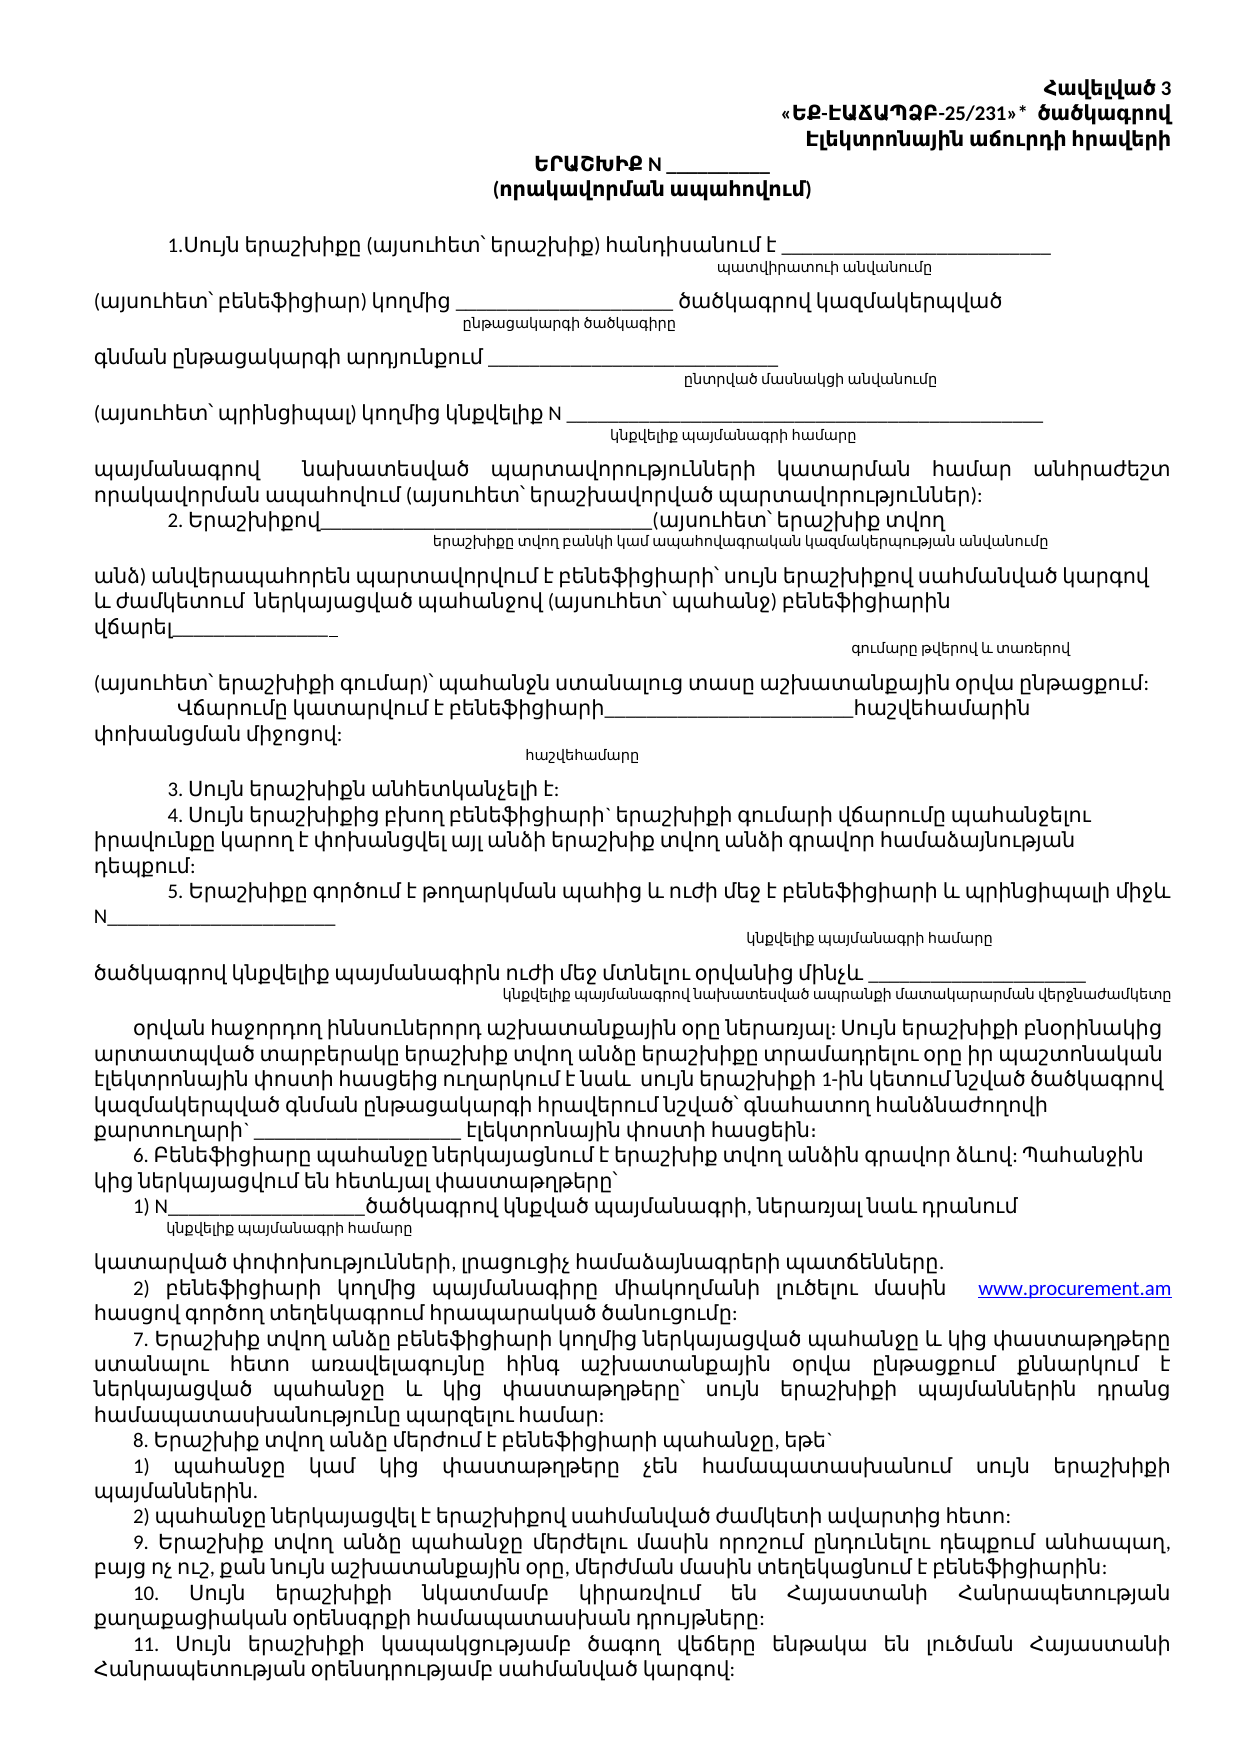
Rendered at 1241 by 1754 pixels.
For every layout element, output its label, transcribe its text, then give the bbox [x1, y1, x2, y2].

text պատվիրատուի անվանումը [610, 258, 1171, 288]
text 2. Երաշխիքով________________________________(այսուհետ՝ երաշխիք տվող [94, 507, 1171, 533]
text Վճարումը կատարվում է բենեֆիցիարի________________________հաշվեհամարին փոխանցման միջոցով: [94, 695, 1171, 746]
text (այսուհետ՝ երաշխիքի գումար)՝ պահանջն ստանալուց տասը աշխատանքային օրվա ընթացքում: [94, 670, 1171, 695]
text օրվան հաջորդող իննսուներորդ աշխատանքային օրը ներառյալ: Սույն երաշխիքի բնօրինակից արտատպված տարբերակը երաշխիք տվող անձը երաշխիքը տրամադրելու օրը իր պաշտոնական էլեկտրոնային փոստի հասցեից ուղարկում է նաև սույն երաշխիքի 1-ին կետում նշված ծածկագրով կազմակերպված գնման ընթացակարգի հրավերում նշված՝ գնահատող հանձնաժողովի քարտուղարի` ____________________ էլեկտրոնային փոստի հասցեին։ [94, 1016, 1171, 1143]
text կնքվելիք պայմանագրով նախատեսված ապրանքի մատակարարման վերջնաժամկետը [94, 985, 1171, 1016]
text 2) բենեֆիցիարի կողմից պայմանագիրը միակողմանի լուծելու մասին www.procurement.am հասցով գործող տեղեկագրում հրապարակած ծանուցումը: [94, 1275, 1171, 1326]
text գումարը թվերով և տառերով [757, 639, 1171, 670]
text կատարված փոփոխությունների, լրացուցիչ համաձայնագրերի պատճենները. [94, 1249, 1171, 1275]
text 4. Սույն երաշխիքից բխող բենեֆիցիարի` երաշխիքի գումարի վճարումը պահանջելու իրավունքը կարող է փոխանցվել այլ անձի երաշխիք տվող անձի գրավոր համաձայնության դեպքում: [94, 802, 1171, 878]
text 10. Սույն երաշխիքի նկատմամբ կիրառվում են Հայաստանի Հանրապետության քաղաքացիական օրենսգրքի համապատասխան դրույթները: [94, 1580, 1171, 1631]
text ծածկագրով կնքվելիք պայմանագիրն ուժի մեջ մտնելու օրվանից մինչև _____________________ [94, 960, 1171, 985]
text 1) պահանջը կամ կից փաստաթղթերը չեն համապատասխանում սույն երաշխիքի պայմաններին. [94, 1453, 1171, 1504]
text պայմանագրով նախատեսված պարտավորությունների կատարման համար անհրաժեշտ որակավորման ապահովում (այսուհետ՝ երաշխավորված պարտավորություններ): [94, 456, 1171, 507]
text 8. Երաշխիք տվող անձը մերժում է բենեֆիցիարի պահանջը, եթե` [94, 1427, 1171, 1453]
text ընթացակարգի ծածկագիրը [94, 314, 1171, 344]
text 1) N___________________ծածկագրով կնքված պայմանագրի, ներառյալ նաև դրանում [94, 1193, 1171, 1219]
text Էլեկտրոնային աճուրդի հրավերի [94, 126, 1171, 151]
text անձ) անվերապահորեն պարտավորվում է բենեֆիցիարի՝ սույն երաշխիքով սահմանված կարգով և ժամկետում ներկայացված պահանջով (այսուհետ՝ պահանջ) բենեֆիցիարին վճարել_______________ [94, 563, 1171, 639]
text 3. Սույն երաշխիքն անհետկանչելի է: [94, 777, 1171, 802]
text 7. Երաշխիք տվող անձը բենեֆիցիարի կողմից ներկայացված պահանջը և կից փաստաթղթերը ստանալու հետո առավելագույնը հինգ աշխատանքային օրվա ընթացքում քննարկում է ներկայացված պահանջը և կից փաստաթղթերը՝ սույն երաշխիքի պայմաններին դրանց համապատասխանությունը պարզելու համար: [94, 1326, 1171, 1427]
text կնքվելիք պայմանագրի համարը [94, 1219, 1171, 1249]
text (այսուհետ՝ բենեֆիցիար) կողմից _____________________ ծածկագրով կազմակերպված [94, 288, 1171, 314]
text 1.Սույն երաշխիքը (այսուհետ՝ երաշխիք) հանդիսանում է __________________________ [94, 233, 1171, 258]
text «ԵՔ-ԷԱՃԱՊՁԲ-25/231»* ծածկագրով [94, 100, 1171, 126]
text ԵՐԱՇԽԻՔ N __________ [94, 151, 1171, 177]
text 11. Սույն երաշխիքի կապակցությամբ ծագող վեճերը ենթակա են լուծման Հայաստանի Հանրապետության օրենսդրությամբ սահմանված կարգով: [94, 1631, 1171, 1682]
text (այսուհետ՝ պրինցիպալ) կողմից կնքվելիք N ______________________________________________ [94, 400, 1171, 426]
text գնման ընթացակարգի արդյունքում ____________________________ [94, 344, 1171, 370]
text կնքվելիք պայմանագրի համարը [610, 929, 1171, 960]
text ընտրված մասնակցի անվանումը [94, 370, 1171, 400]
text 9. Երաշխիք տվող անձը պահանջը մերժելու մասին որոշում ընդունելու դեպքում անհապաղ, բայց ոչ ուշ, քան նույն աշխատանքային օրը, մերժման մասին տեղեկացնում է բենեֆիցիարին: [94, 1529, 1171, 1580]
text կնքվելիք պայմանագրի համարը [94, 426, 1171, 456]
text 6. Բենեֆիցիարը պահանջը ներկայացնում է երաշխիք տվող անձին գրավոր ձևով: Պահանջին կից ներկայացվում են հետևյալ փաստաթղթերը՝ [94, 1143, 1171, 1193]
text 5. Երաշխիքը գործում է թողարկման պահից և ուժի մեջ է բենեֆիցիարի և պրինցիպալի միջև N______________________ [94, 878, 1171, 929]
text (որակավորման ապահովում) [94, 177, 1171, 202]
text երաշխիքը տվող բանկի կամ ապահովագրական կազմակերպության անվանումը [94, 533, 1171, 563]
text հաշվեհամարը [167, 746, 1171, 777]
text Հավելված 3 [94, 75, 1171, 100]
text 2) պահանջը ներկայացվել է երաշխիքով սահմանված ժամկետի ավարտից հետո: [94, 1504, 1171, 1529]
